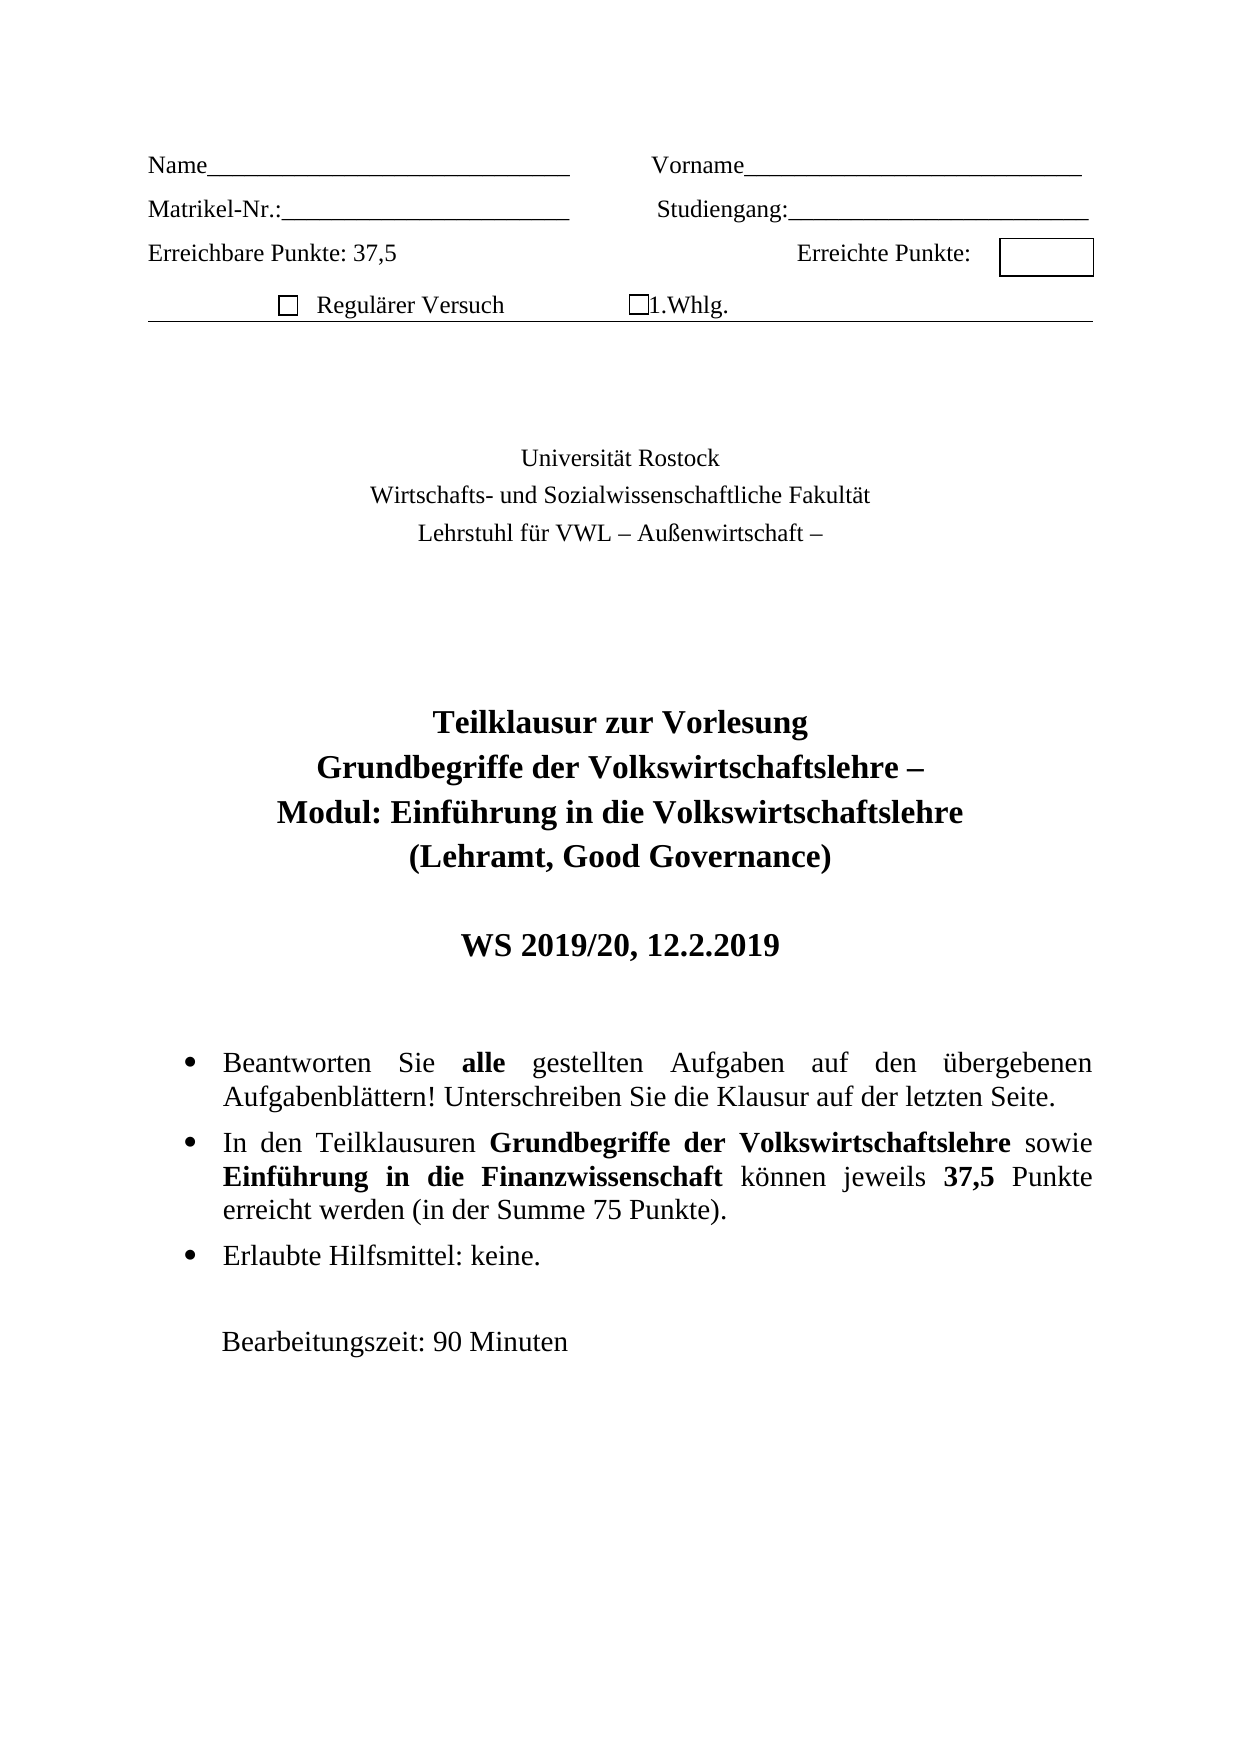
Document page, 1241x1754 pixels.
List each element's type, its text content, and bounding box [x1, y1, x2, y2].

text Universität Rostock [148, 440, 1093, 472]
text Matrikel-Nr.:_______________________ Studiengang:________________________ [148, 191, 1093, 223]
text Grundbegriffe der Volkswirtschaftslehre – [148, 747, 1093, 786]
text (Lehramt, Good Governance) [148, 837, 1093, 875]
text Bearbeitungszeit: 90 Minuten [221, 1324, 1093, 1358]
text Regulärer Versuch 1.Whlg. [148, 287, 1093, 321]
text Erreichbare Punkte: 37,5 Erreichte Punkte: [148, 235, 1093, 266]
text Name_____________________________ Vorname___________________________ [148, 148, 1093, 179]
list In den Teilklausuren Grundbegriffe der Volkswirtschaftslehre sowie Einführung in die Finanzwissenschaft können jeweils 37,5 Punkte erreicht werden (in der Summe 75 Punkte). [185, 1125, 1093, 1226]
text Lehrstuhl für VWL – Außenwirtschaft – [148, 515, 1093, 547]
text Wirtschafts- und Sozialwissenschaftliche Fakultät [148, 478, 1093, 509]
list Erlaubte Hilfsmittel: keine. [185, 1238, 1093, 1272]
text WS 2019/20, 12.2.2019 [148, 926, 1093, 964]
text Teilklausur zur Vorlesung [148, 703, 1093, 741]
text Modul: Einführung in die Volkswirtschaftslehre [148, 792, 1093, 830]
list Beantworten Sie alle gestellten Aufgaben auf den übergebenen Aufgabenblättern! Unterschreiben Sie die Klausur auf der letzten Seite. [185, 1045, 1093, 1112]
